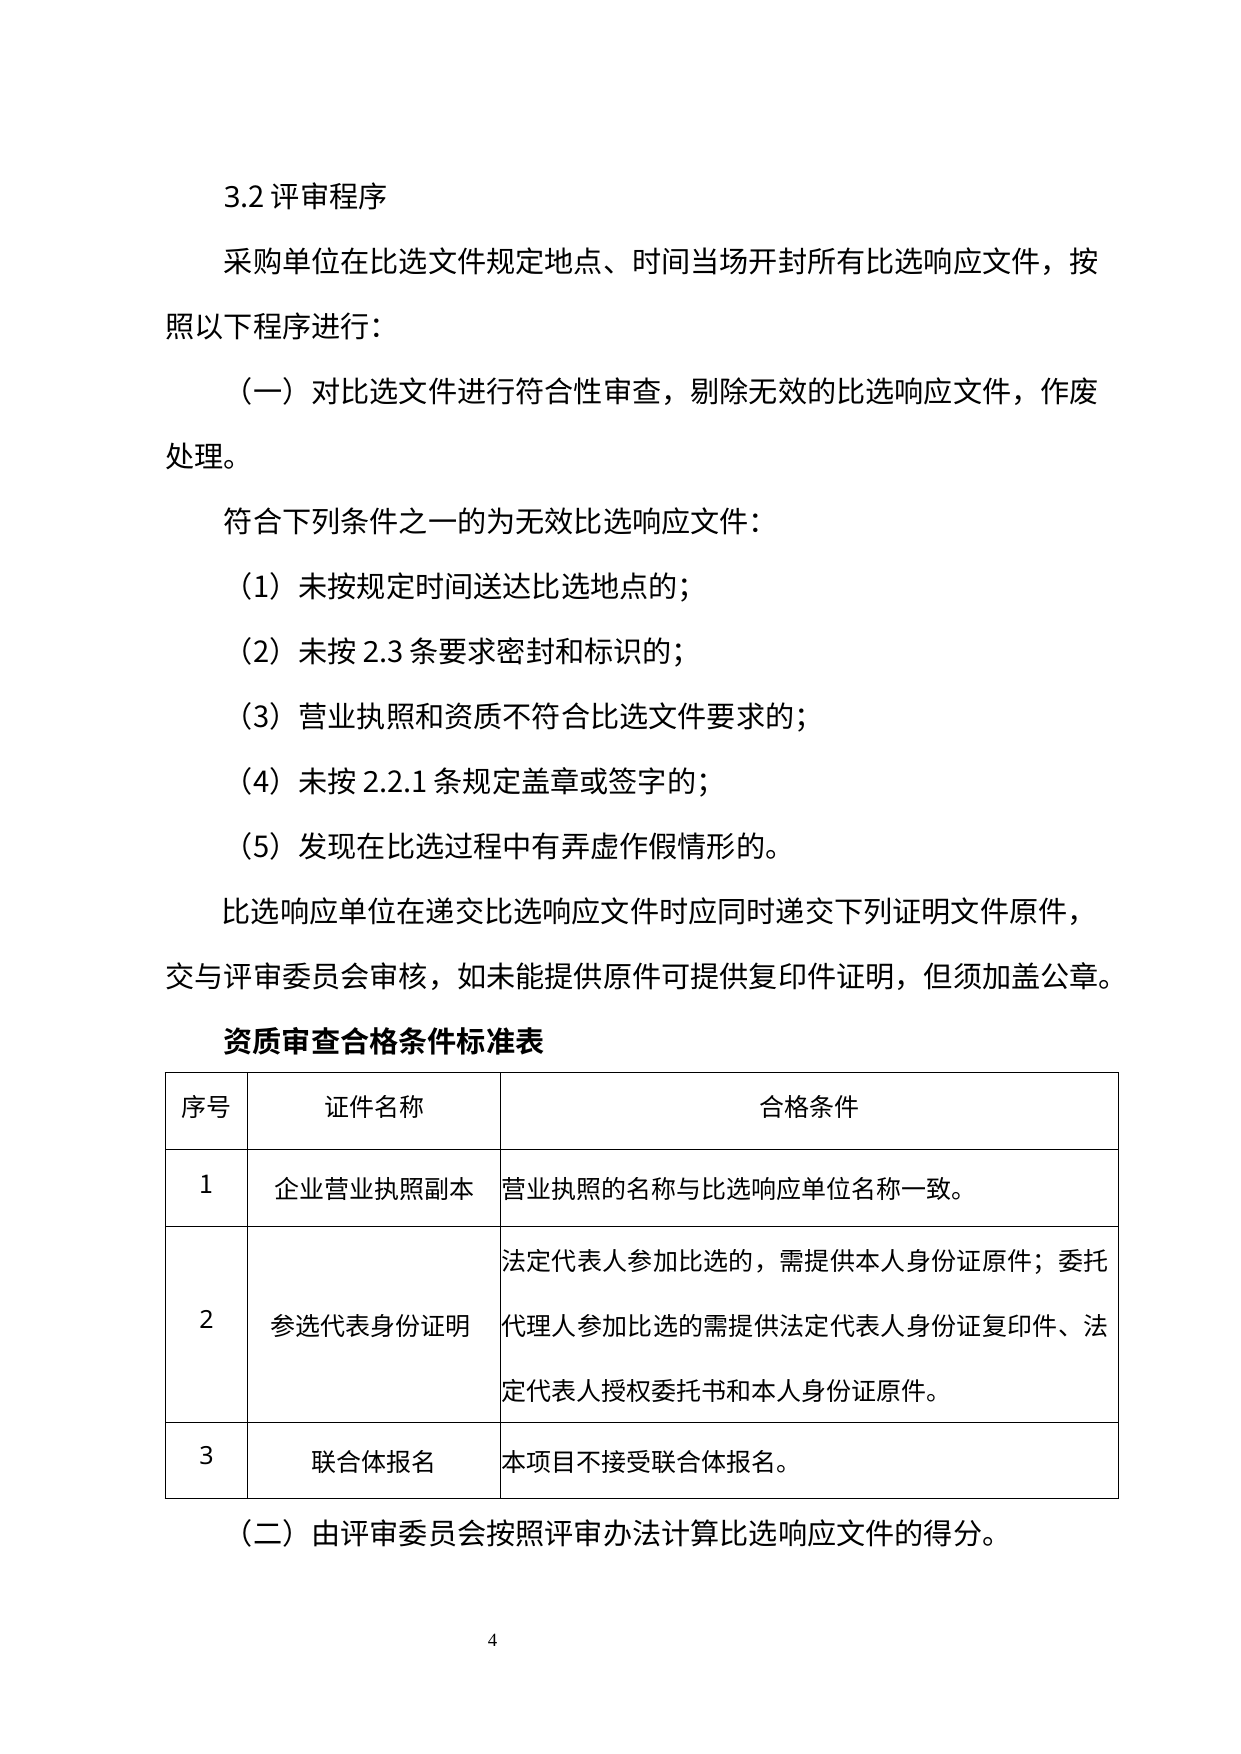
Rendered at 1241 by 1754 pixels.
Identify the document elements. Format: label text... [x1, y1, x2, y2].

table_header 证件名称 [248, 1073, 500, 1149]
text （二）由评审委员会按照评审办法计算比选响应文件的得分。 [165, 1499, 1110, 1564]
text （4）未按2.2.1条规定盖章或签字的； [165, 747, 1110, 812]
text （1）未按规定时间送达比选地点的； [165, 552, 1110, 617]
table_cell 联合体报名 [248, 1423, 500, 1498]
table_cell 营业执照的名称与比选响应单位名称一致。 [501, 1150, 1118, 1226]
table_cell 3 [166, 1423, 247, 1498]
table_cell 1 [166, 1150, 247, 1226]
text （3）营业执照和资质不符合比选文件要求的； [165, 682, 1110, 747]
text （一）对比选文件进行符合性审查，剔除无效的比选响应文件，作废处理。 [165, 357, 1110, 487]
text 3.2评审程序 [165, 162, 1110, 227]
text （2）未按2.3条要求密封和标识的； [165, 617, 1110, 682]
table_cell 法定代表人参加比选的，需提供本人身份证原件；委托代理人参加比选的需提供法定代表人身份证复印件、法定代表人授权委托书和本人身份证原件。 [501, 1227, 1118, 1422]
table_cell 参选代表身份证明 [248, 1227, 500, 1422]
table_cell 本项目不接受联合体报名。 [501, 1423, 1118, 1498]
table_cell 2 [166, 1227, 247, 1422]
table_header 序号 [166, 1073, 247, 1149]
text 采购单位在比选文件规定地点、时间当场开封所有比选响应文件，按照以下程序进行： [165, 227, 1110, 357]
text 资质审查合格条件标准表 [165, 1007, 1110, 1072]
table_cell 企业营业执照副本 [248, 1150, 500, 1226]
text 符合下列条件之一的为无效比选响应文件： [165, 487, 1110, 552]
text 比选响应单位在递交比选响应文件时应同时递交下列证明文件原件，交与评审委员会审核，如未能提供原件可提供复印件证明，但须加盖公章。 [165, 877, 1110, 1007]
text （5）发现在比选过程中有弄虚作假情形的。 [165, 812, 1110, 877]
table_header 合格条件 [501, 1073, 1118, 1149]
